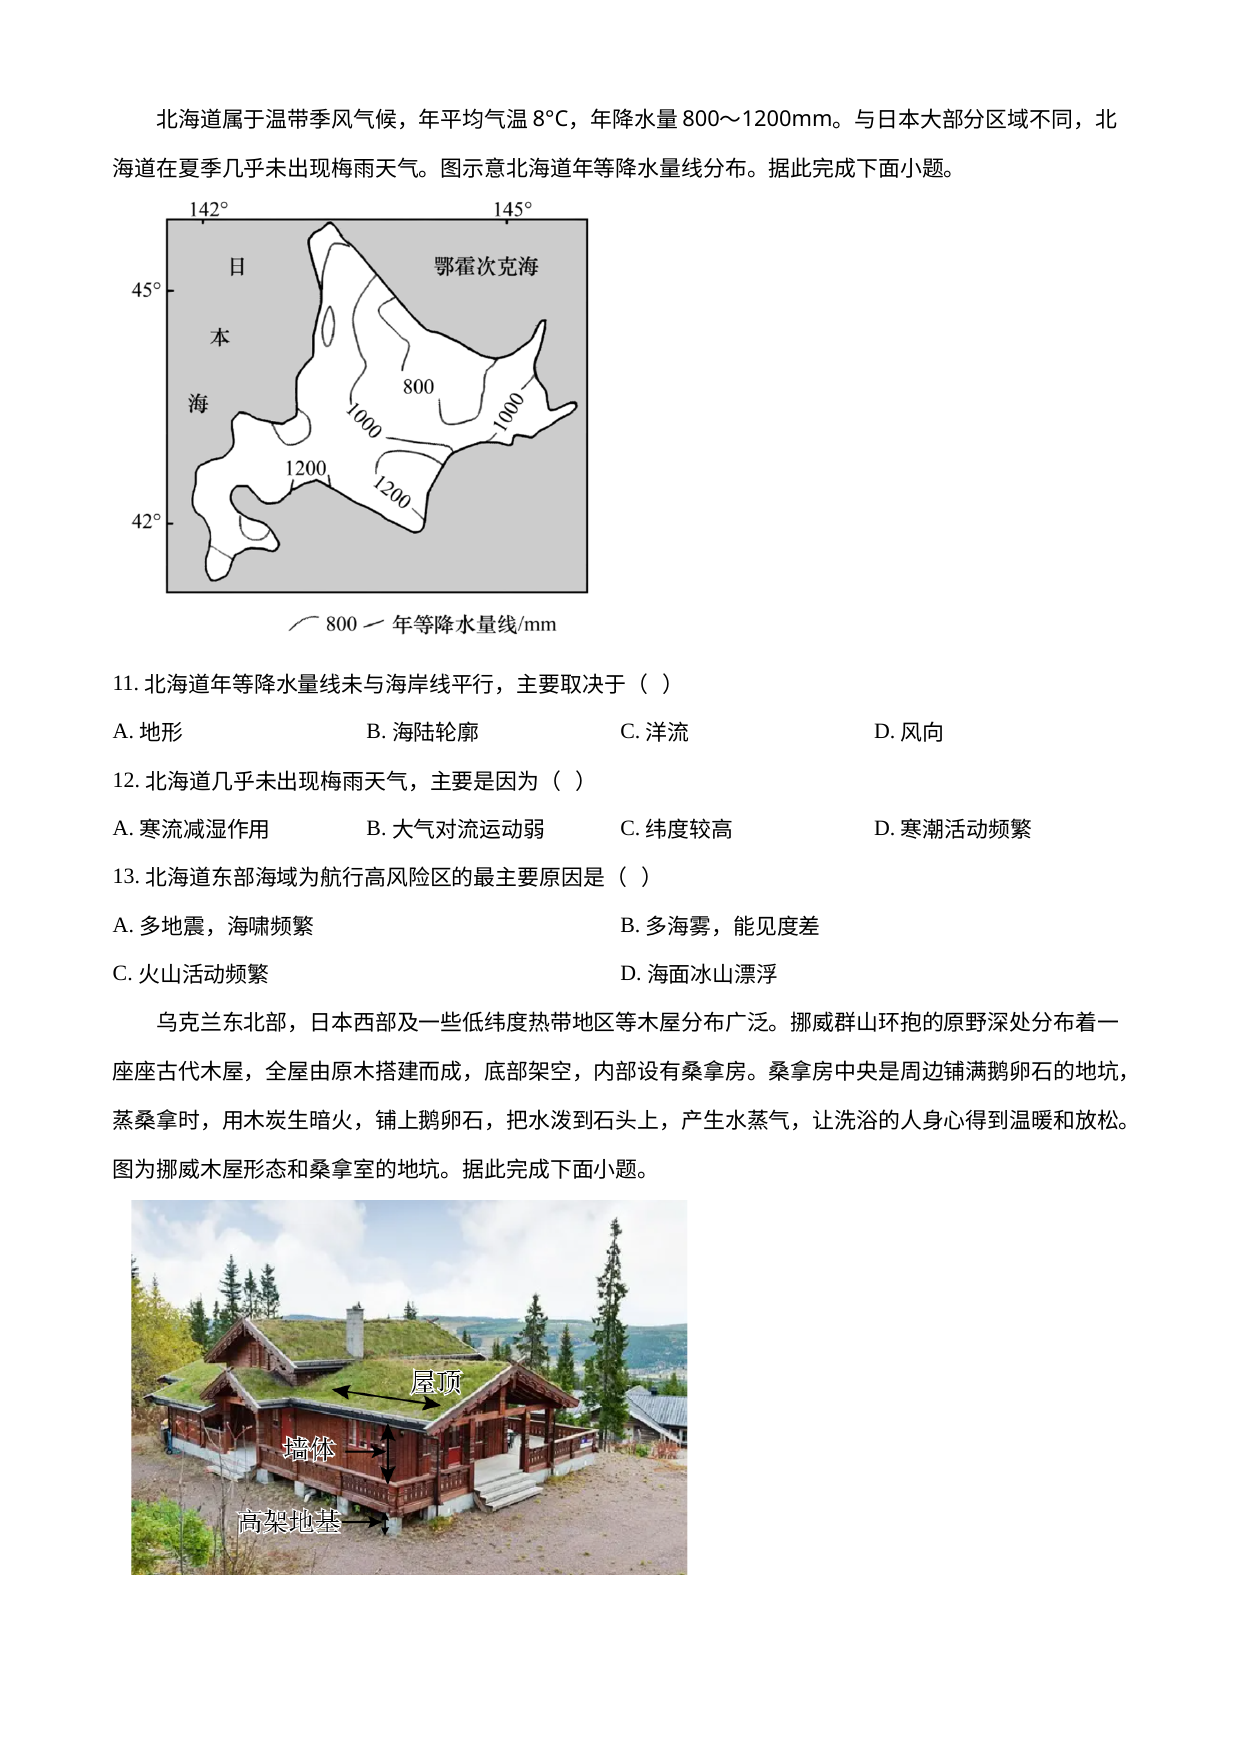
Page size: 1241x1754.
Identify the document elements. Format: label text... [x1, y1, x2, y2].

text 北海道属于温带季风气候，年平均气温8°C，年降水量800～1200mm。与日本大部分区域不同，北海道在夏季几乎未出现梅雨天气。图示意北海道年等降水量线分布。据此完成下面小题。 [112, 102, 1128, 183]
text 13. 北海道东部海域为航行高风险区的最主要原因是（ ） [112, 860, 1128, 892]
picture [131, 1199, 688, 1575]
text A. 地形 B. 海陆轮廓 C. 洋流 D. 风向 [112, 715, 1128, 747]
text 11. 北海道年等降水量线未与海岸线平行，主要取决于（ ） [112, 667, 1128, 699]
text A. 多地震，海啸频繁 B. 多海雾，能见度差 [112, 908, 1128, 941]
text 乌克兰东北部，日本西部及一些低纬度热带地区等木屋分布广泛。挪威群山环抱的原野深处分布着一座座古代木屋，全屋由原木搭建而成，底部架空，内部设有桑拿房。桑拿房中央是周边铺满鹅卵石的地坑，蒸桑拿时，用木炭生暗火，铺上鹅卵石，把水泼到石头上，产生水蒸气，让洗浴的人身心得到温暖和放松。图为挪威木屋形态和桑拿室的地坑。据此完成下面小题。 [112, 1005, 1128, 1184]
text A. 寒流减湿作用 B. 大气对流运动弱 C. 纬度较高 D. 寒潮活动频繁 [112, 812, 1128, 844]
text C. 火山活动频繁 D. 海面冰山漂浮 [112, 957, 1128, 989]
text 12. 北海道几乎未出现梅雨天气，主要是因为（ ） [112, 763, 1128, 796]
picture [131, 198, 591, 637]
